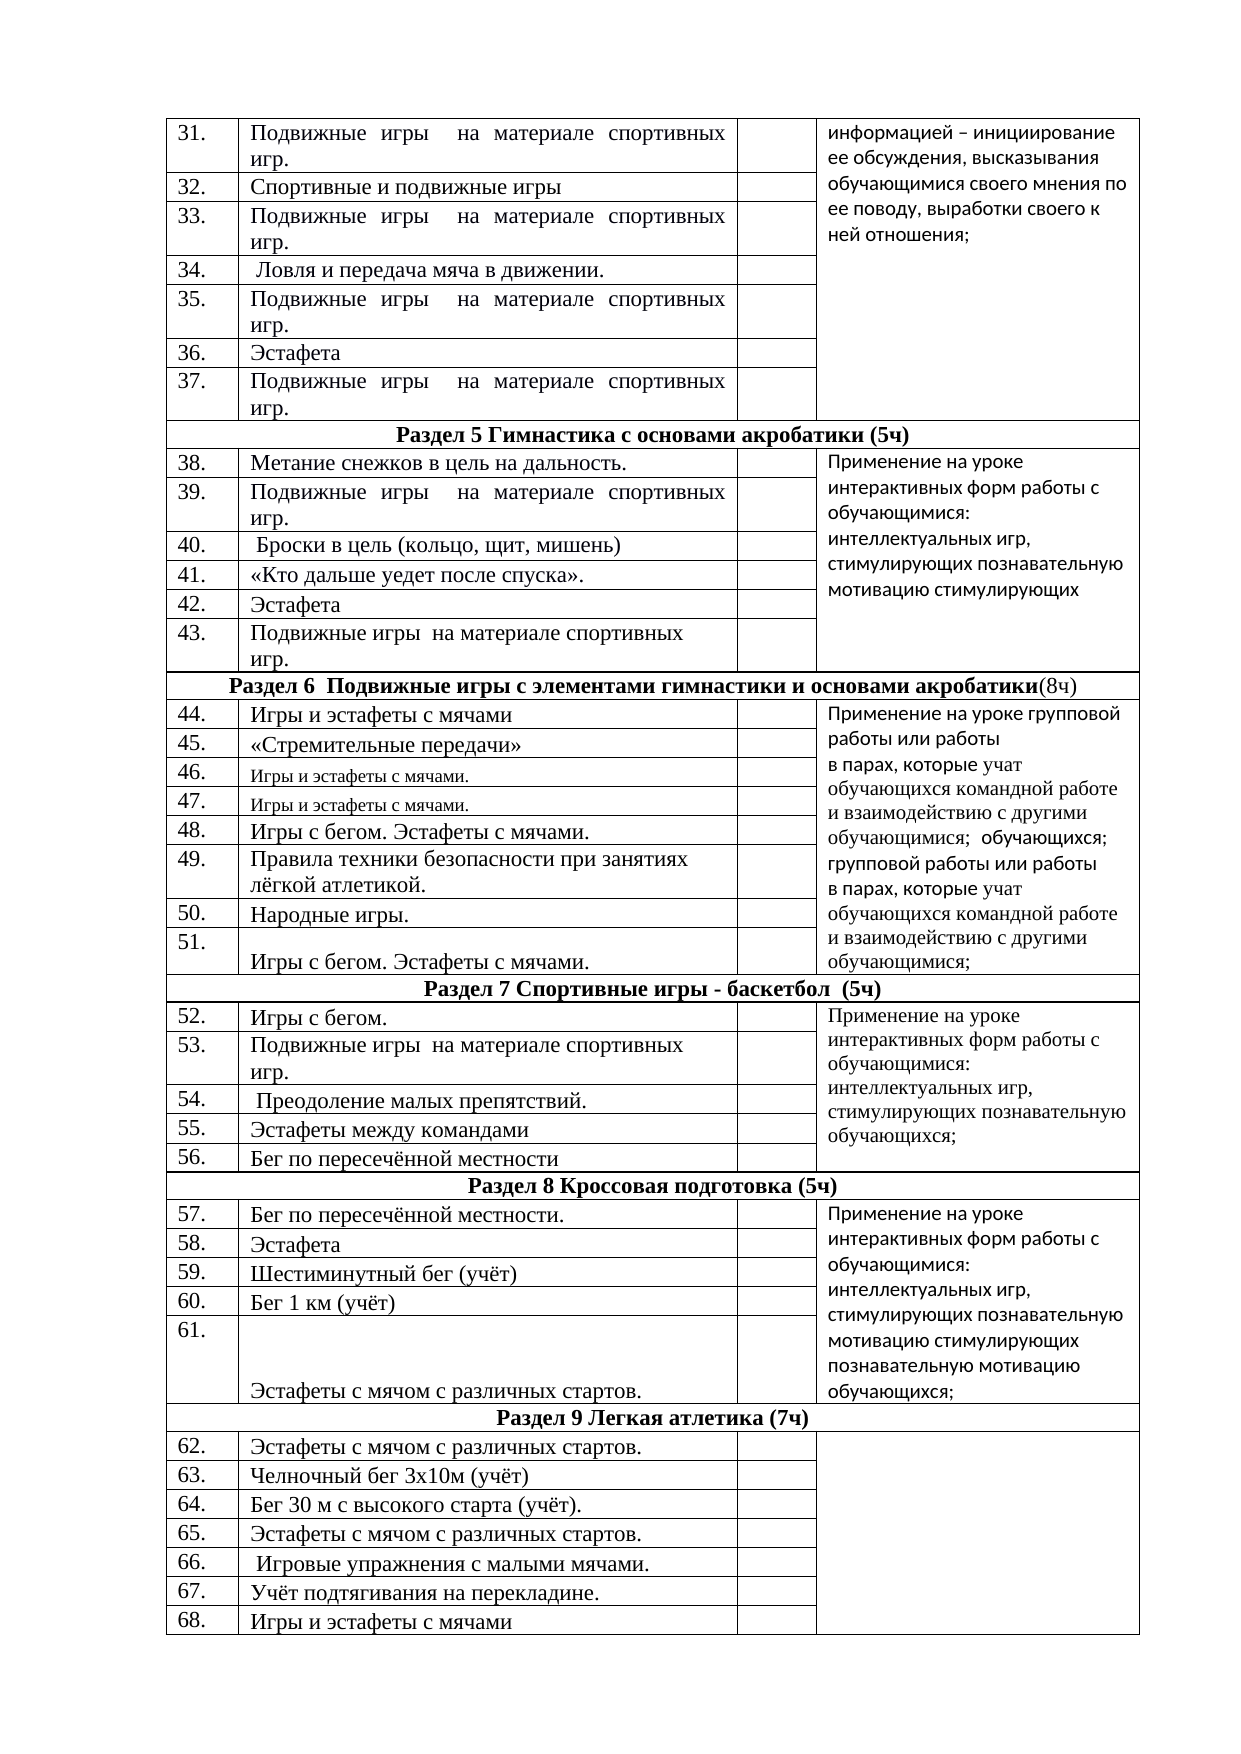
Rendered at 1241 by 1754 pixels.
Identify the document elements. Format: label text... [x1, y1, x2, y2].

table_cell Бег 1 км (учёт) [239, 1287, 737, 1315]
table_cell Раздел 8 Кроссовая подготовка (5ч) [167, 1173, 1139, 1199]
table_cell 56. [167, 1144, 238, 1171]
table_cell Бег 30 м с высокого старта (учёт). [239, 1490, 737, 1518]
table_cell 45. [167, 729, 238, 757]
table_cell 65. [167, 1519, 238, 1547]
table_cell 55. [167, 1114, 238, 1142]
table_cell Игры с бегом. Эстафеты с мячами. [239, 816, 737, 844]
table_cell [738, 449, 816, 477]
table_cell [738, 1144, 816, 1171]
table_cell 37. [167, 368, 238, 420]
table_cell Подвижные игры на материале спортивных игр. [239, 368, 737, 420]
table_cell [738, 1287, 816, 1315]
table_cell Народные игры. [239, 899, 737, 927]
table_cell 38. [167, 449, 238, 477]
table_cell Эстафета [239, 1229, 737, 1257]
table_cell 59. [167, 1258, 238, 1286]
table_cell «Стремительные передачи» [239, 729, 737, 757]
table_cell [738, 1548, 816, 1576]
table_cell Бег по пересечённой местности. [239, 1200, 737, 1228]
table_cell 61. [167, 1316, 238, 1403]
table_cell 33. [167, 202, 238, 255]
table_cell 54. [167, 1085, 238, 1113]
table_cell 31. [167, 119, 238, 172]
table_cell [738, 787, 816, 815]
table_cell Эстафета [239, 339, 737, 367]
table_cell [738, 1577, 816, 1605]
table_cell 53. [167, 1032, 238, 1084]
table_cell Игры и эстафеты с мячами [239, 700, 737, 728]
table_cell [738, 561, 816, 589]
table_cell Шестиминутный бег (учёт) [239, 1258, 737, 1286]
table_cell [738, 816, 816, 844]
table_cell 47. [167, 787, 238, 815]
table_cell 34. [167, 256, 238, 284]
table_cell 50. [167, 899, 238, 927]
table_cell [738, 845, 816, 898]
table_cell Бег по пересечённой местности [239, 1144, 737, 1171]
table_cell [738, 1032, 816, 1084]
table_cell 67. [167, 1577, 238, 1605]
table_cell Ловля и передача мяча в движении. [239, 256, 737, 284]
table_cell Игры с бегом. [239, 1003, 737, 1031]
table_cell Раздел 6 Подвижные игры с элементами гимнастики и основами акробатики(8ч) [167, 673, 1139, 699]
table_cell Игровые упражнения с малыми мячами. [239, 1548, 737, 1576]
table_cell 35. [167, 285, 238, 337]
table_cell Раздел 7 Спортивные игры - баскетбол (5ч) [167, 975, 1139, 1001]
table_cell [738, 899, 816, 927]
table_cell Подвижные игры на материале спортивных игр. [239, 1032, 737, 1084]
table_cell 32. [167, 173, 238, 201]
table_cell [738, 1490, 816, 1518]
table_cell [738, 619, 816, 671]
table_cell 42. [167, 590, 238, 618]
table_cell [738, 173, 816, 201]
table_cell Челночный бег 3х10м (учёт) [239, 1461, 737, 1489]
table_cell 63. [167, 1461, 238, 1489]
table_cell Игры с бегом. Эстафеты с мячами. [239, 928, 737, 974]
table_cell 46. [167, 758, 238, 786]
table_cell Применение на уроке интерактивных форм работы с обучающимися: интеллектуальных игр, стимулирующих познавательную обучающихся; [817, 1003, 1139, 1171]
table_cell [738, 1432, 816, 1460]
table_cell [738, 478, 816, 531]
table_cell 43. [167, 619, 238, 671]
table_cell 36. [167, 339, 238, 367]
table_cell Применение на уроке интерактивных форм работы с обучающимися: интеллектуальных игр, стимулирующих познавательную мотивацию стимулирующих [817, 449, 1139, 671]
table_cell [738, 758, 816, 786]
table_cell 39. [167, 478, 238, 531]
table_cell Преодоление малых препятствий. [239, 1085, 737, 1113]
table_cell [738, 1316, 816, 1403]
table_cell 66. [167, 1548, 238, 1576]
table_cell [738, 1003, 816, 1031]
table_cell Раздел 5 Гимнастика с основами акробатики (5ч) [167, 421, 1139, 448]
table_cell [738, 1114, 816, 1142]
table_cell [738, 256, 816, 284]
table_cell [738, 1519, 816, 1547]
table_cell [738, 928, 816, 974]
table_cell Подвижные игры на материале спортивных игр. [239, 285, 737, 337]
table_cell 41. [167, 561, 238, 589]
table_cell 48. [167, 816, 238, 844]
table_cell 52. [167, 1003, 238, 1031]
table_cell [738, 1461, 816, 1489]
table_cell [738, 1258, 816, 1286]
table_cell [738, 368, 816, 420]
table_cell 44. [167, 700, 238, 728]
table_cell Броски в цель (кольцо, щит, мишень) [239, 532, 737, 559]
table_cell Игры и эстафеты с мячами. [239, 758, 737, 786]
table_cell 64. [167, 1490, 238, 1518]
table_cell Применение на уроке интерактивных форм работы с обучающимися: интеллектуальных игр, стимулирующих познавательную мотивацию стимулирующих познавательную мотивацию обучающихся; [817, 1200, 1139, 1403]
table_cell Подвижные игры на материале спортивных игр. [239, 202, 737, 255]
table_cell [738, 532, 816, 559]
table_cell 40. [167, 532, 238, 559]
table_cell Применение на уроке групповой работы или работы в парах, которые учат обучающихся командной работе и взаимодействию с другими обучающимися; обучающихся; групповой работы или работы в парах, которые учат обучающихся командной работе и взаимодействию с другими обучающимися; [817, 700, 1139, 974]
table_cell 60. [167, 1287, 238, 1315]
table_cell [738, 729, 816, 757]
table_cell [738, 590, 816, 618]
table_cell [738, 1200, 816, 1228]
table_cell Игры и эстафеты с мячами [239, 1606, 737, 1634]
table_cell [738, 202, 816, 255]
table_cell Учёт подтягивания на перекладине. [239, 1577, 737, 1605]
table_cell Подвижные игры на материале спортивных игр. [239, 478, 737, 531]
table_cell [738, 700, 816, 728]
table_cell 58. [167, 1229, 238, 1257]
table_cell Раздел 9 Легкая атлетика (7ч) [167, 1404, 1139, 1431]
table_cell [738, 285, 816, 337]
table_cell Игры и эстафеты с мячами. [239, 787, 737, 815]
table_cell Эстафета [239, 590, 737, 618]
table_cell Подвижные игры на материале спортивных игр. [239, 619, 737, 671]
table_cell 49. [167, 845, 238, 898]
table_cell 62. [167, 1432, 238, 1460]
table_cell «Кто дальше уедет после спуска». [239, 561, 737, 589]
table_cell Подвижные игры на материале спортивных игр. [239, 119, 737, 172]
table_cell 51. [167, 928, 238, 974]
table_cell [738, 1085, 816, 1113]
table_cell Метание снежков в цель на дальность. [239, 449, 737, 477]
table_cell Эстафеты с мячом с различных стартов. [239, 1316, 737, 1403]
table_cell Эстафеты с мячом с различных стартов. [239, 1432, 737, 1460]
table_cell [738, 339, 816, 367]
table_cell 57. [167, 1200, 238, 1228]
table_cell Спортивные и подвижные игры [239, 173, 737, 201]
table_cell Правила техники безопасности при занятиях лёгкой атлетикой. [239, 845, 737, 898]
table_cell [738, 1606, 816, 1634]
table_cell Эстафеты между командами [239, 1114, 737, 1142]
table_cell Эстафеты с мячом с различных стартов. [239, 1519, 737, 1547]
table_cell 68. [167, 1606, 238, 1634]
table_cell [738, 1229, 816, 1257]
table_cell [738, 119, 816, 172]
table_cell [817, 1432, 1139, 1634]
